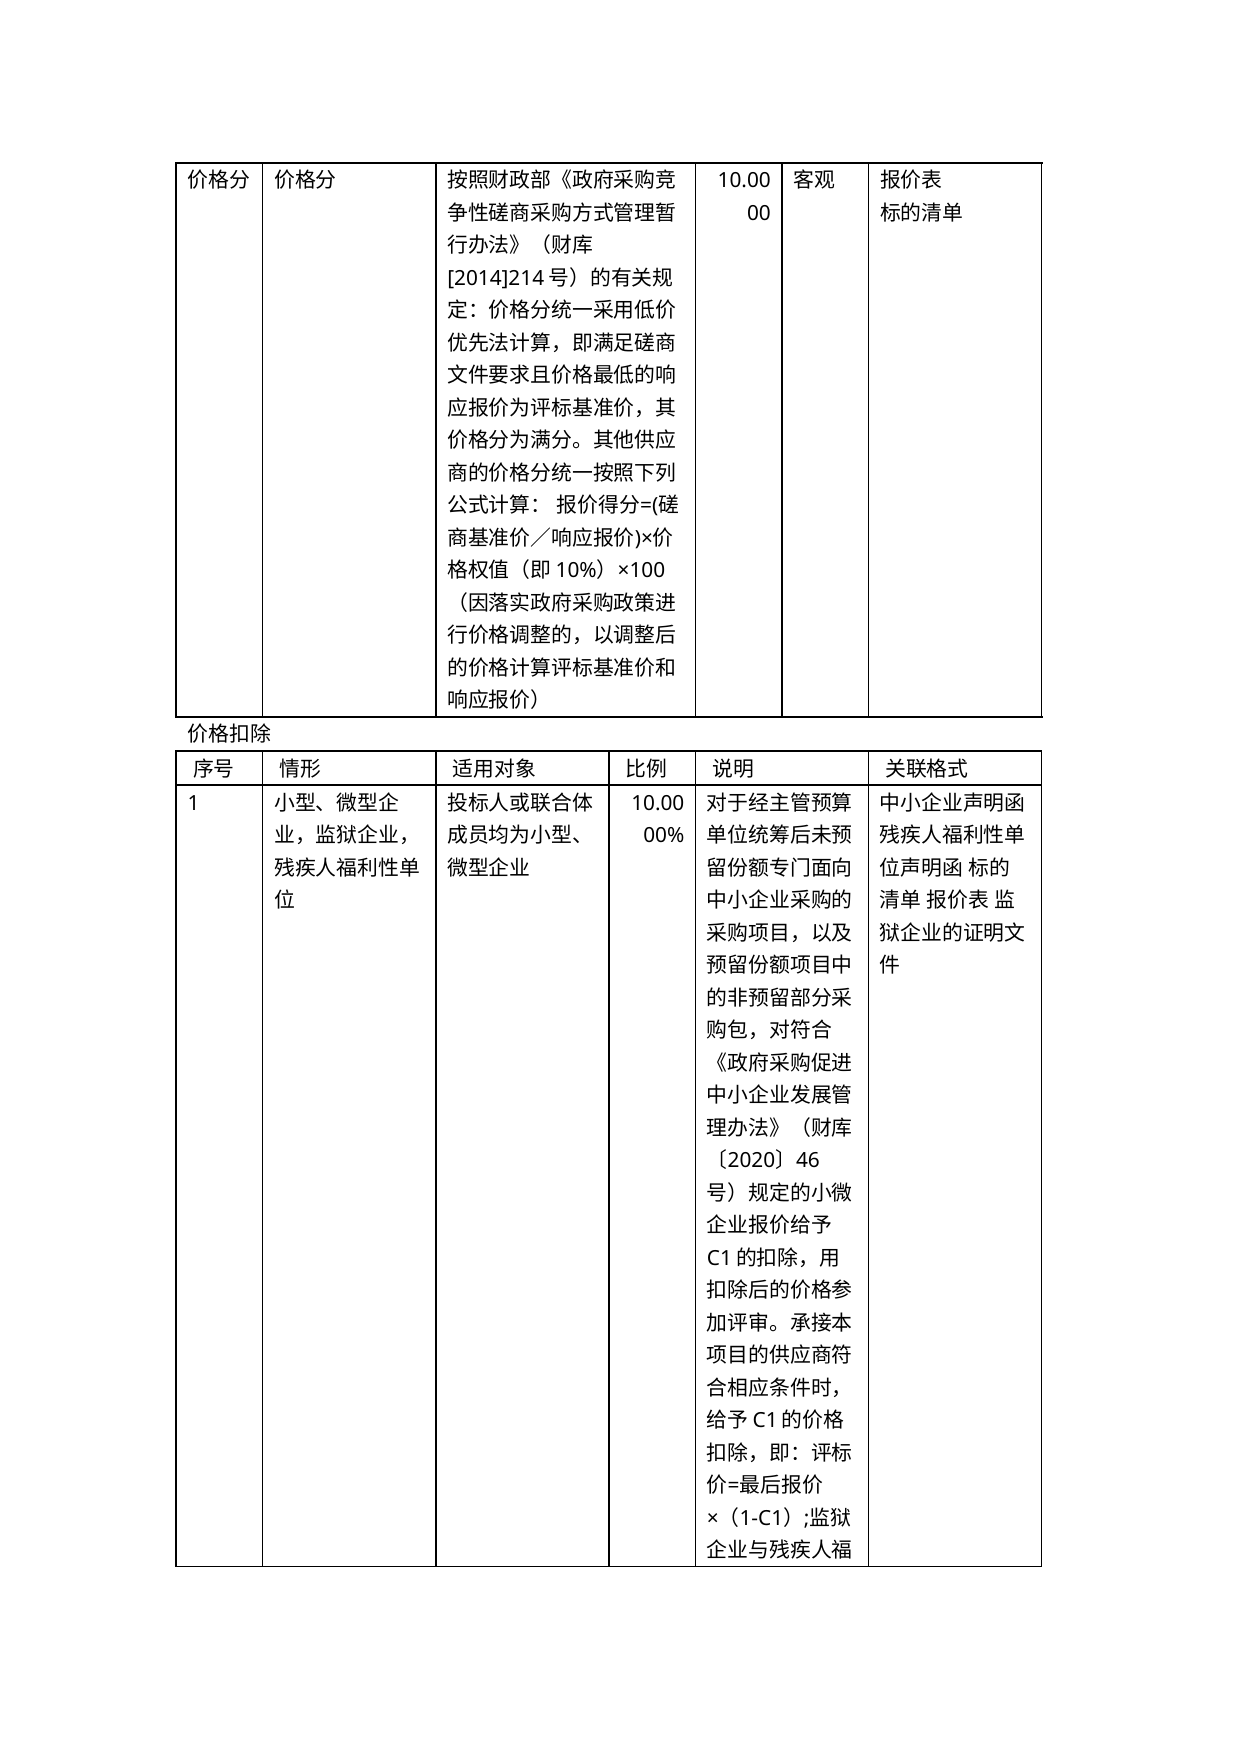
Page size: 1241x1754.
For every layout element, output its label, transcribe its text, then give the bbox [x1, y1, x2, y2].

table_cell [869, 786, 1041, 1566]
table_cell 报价表 标的清单 [869, 164, 1041, 716]
table_cell 10.0000 [696, 164, 781, 716]
table_header 适用对象 [437, 752, 608, 784]
table_cell 价格分 [177, 164, 262, 716]
table_header 情形 [263, 752, 435, 784]
table_header 关联格式 [869, 752, 1041, 784]
table_cell 按照财政部《政府采购竞争性磋商采购方式管理暂行办法》（财库[2014]214号）的有关规定：价格分统一采用低价优先法计算，即满足磋商文件要求且价格最低的响应报价为评标基准价，其价格分为满分。其他供应商的价格分统一按照下列公式计算： 报价得分=(磋商基准价／响应报价)×价格权值（即10%）×100 （因落实政府采购政策进行价格调整的，以调整后的价格计算评标基准价和响应报价） [437, 164, 695, 716]
table_cell 价格分 [263, 164, 435, 716]
table_header 序号 [177, 752, 262, 784]
table_header 说明 [696, 752, 868, 784]
table_cell 10.0000% [610, 786, 695, 1566]
table_cell 1 [177, 786, 262, 1566]
text 价格扣除 [187, 718, 1053, 750]
table_cell 投标人或联合体成员均为小型、微型企业 [437, 786, 608, 1566]
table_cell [263, 786, 435, 1566]
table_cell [696, 786, 868, 1566]
table_header 比例 [610, 752, 695, 784]
table_cell 客观 [783, 164, 868, 716]
